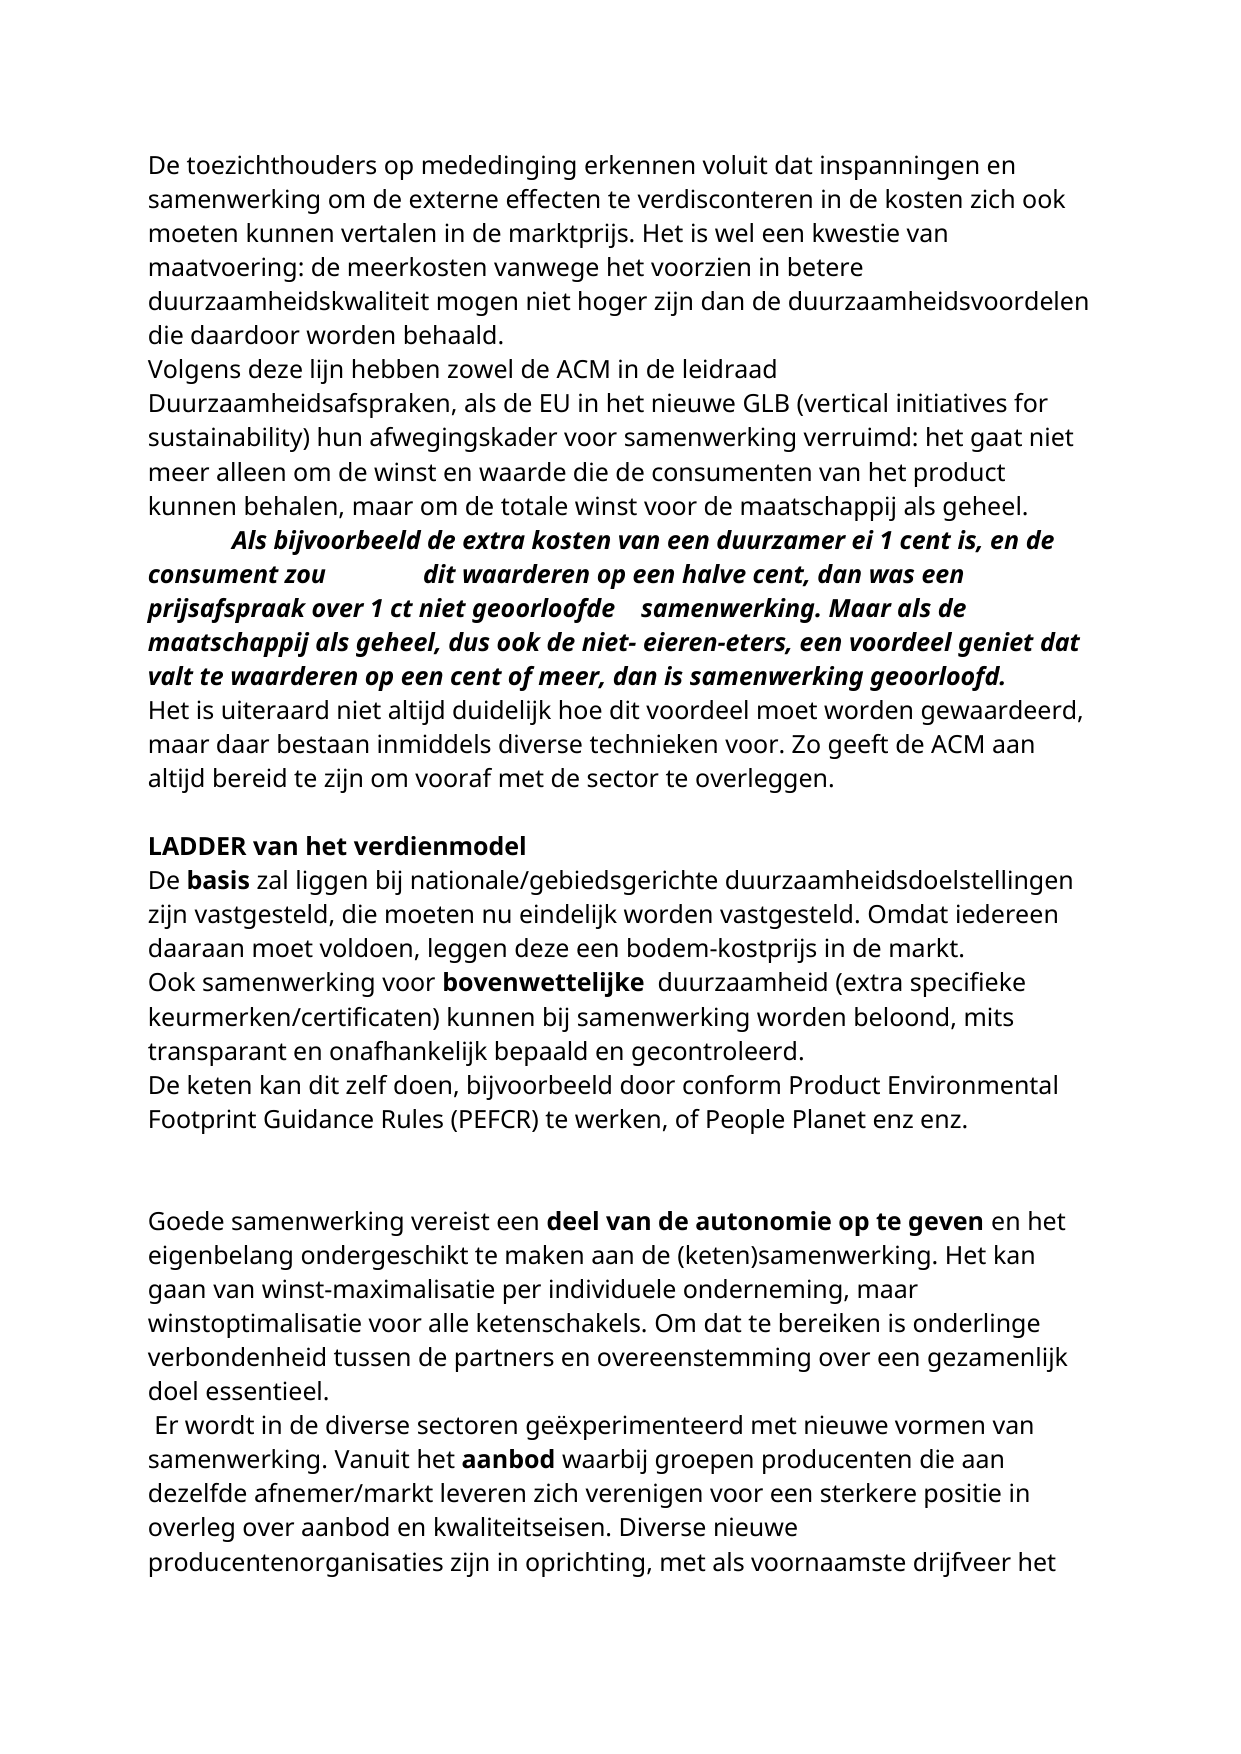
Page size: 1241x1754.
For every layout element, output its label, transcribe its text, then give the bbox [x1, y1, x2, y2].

text De toezichthouders op mededinging erkennen voluit dat inspanningen en samenwerking om de externe effecten te verdisconteren in de kosten zich ook moeten kunnen vertalen in de marktprijs. Het is wel een kwestie van maatvoering: de meerkosten vanwege het voorzien in betere duurzaamheidskwaliteit mogen niet hoger zijn dan de duurzaamheidsvoordelen die daardoor worden behaald. [148, 148, 1093, 352]
text LADDER van het verdienmodel [148, 829, 1093, 863]
text De basis zal liggen bij nationale/gebiedsgerichte duurzaamheidsdoelstellingen zijn vastgesteld, die moeten nu eindelijk worden vastgesteld. Omdat iedereen daaraan moet voldoen, leggen deze een bodem-kostprijs in de markt. [148, 863, 1093, 965]
text Het is uiteraard niet altijd duidelijk hoe dit voordeel moet worden gewaardeerd, maar daar bestaan inmiddels diverse technieken voor. Zo geeft de ACM aan altijd bereid te zijn om vooraf met de sector te overleggen. [148, 693, 1093, 795]
text De keten kan dit zelf doen, bijvoorbeeld door conform Product Environmental Footprint Guidance Rules (PEFCR) te werken, of People Planet enz enz. [148, 1067, 1093, 1135]
text Ook samenwerking voor bovenwettelijke duurzaamheid (extra specifieke keurmerken/certificaten) kunnen bij samenwerking worden beloond, mits transparant en onafhankelijk bepaald en gecontroleerd. [148, 965, 1093, 1067]
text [148, 1408, 1093, 1578]
text Goede samenwerking vereist een deel van de autonomie op te geven en het eigenbelang ondergeschikt te maken aan de (keten)samenwerking. Het kan gaan van winst-maximalisatie per individuele onderneming, maar winstoptimalisatie voor alle ketenschakels. Om dat te bereiken is onderlinge verbondenheid tussen de partners en overeenstemming over een gezamenlijk doel essentieel. [148, 1203, 1093, 1408]
text Volgens deze lijn hebben zowel de ACM in de leidraad Duurzaamheidsafspraken, als de EU in het nieuwe GLB (vertical initiatives for sustainability) hun afwegingskader voor samenwerking verruimd: het gaat niet meer alleen om de winst en waarde die de consumenten van het product kunnen behalen, maar om de totale winst voor de maatschappij als geheel. [148, 352, 1093, 522]
text Als bijvoorbeeld de extra kosten van een duurzamer ei 1 cent is, en de consument zou dit waarderen op een halve cent, dan was een prijsafspraak over 1 ct niet geoorloofde samenwerking. Maar als de maatschappij als geheel, dus ook de niet- eieren-eters, een voordeel geniet dat valt te waarderen op een cent of meer, dan is samenwerking geoorloofd. [148, 522, 1093, 693]
